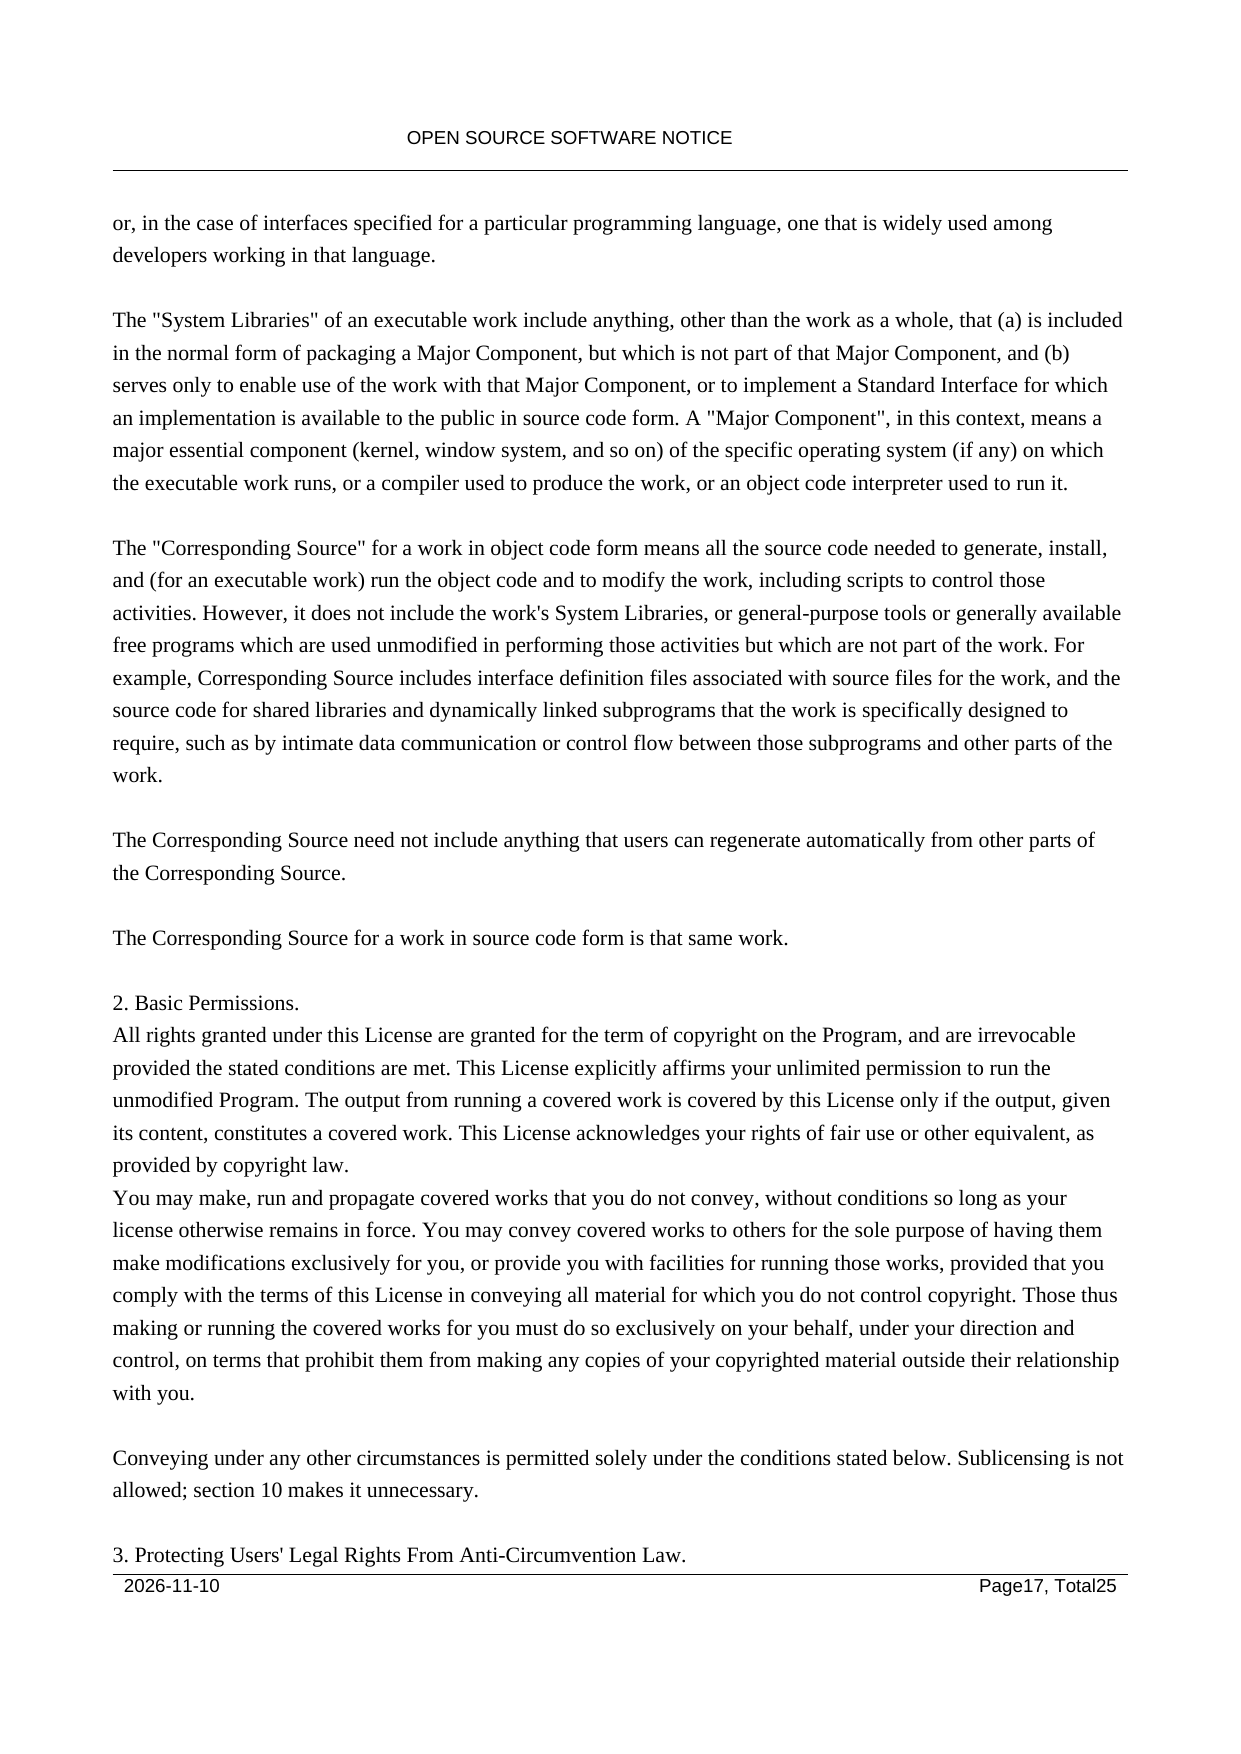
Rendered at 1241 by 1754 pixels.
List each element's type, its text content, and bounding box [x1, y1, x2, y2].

text The "Corresponding Source" for a work in object code form means all the source code needed to generate, install, and (for an executable work) run the object code and to modify the work, including scripts to control those activities. However, it does not include the work's System Libraries, or general-purpose tools or generally available free programs which are used unmodified in performing those activities but which are not part of the work. For example, Corresponding Source includes interface definition files associated with source files for the work, and the source code for shared libraries and dynamically linked subprograms that the work is specifically designed to require, such as by intimate data communication or control flow between those subprograms and other parts of the work. [112, 531, 1128, 791]
text 2. Basic Permissions. [112, 986, 1128, 1019]
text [112, 206, 1128, 271]
text You may make, run and propagate covered works that you do not convey, without conditions so long as your license otherwise remains in force. You may convey covered works to others for the sole purpose of having them make modifications exclusively for you, or provide you with facilities for running those works, provided that you comply with the terms of this License in conveying all material for which you do not control copyright. Those thus making or running the covered works for you must do so exclusively on your behalf, under your direction and control, on terms that prohibit them from making any copies of your copyrighted material outside their relationship with you. [112, 1181, 1128, 1409]
text The Corresponding Source need not include anything that users can regenerate automatically from other parts of the Corresponding Source. [112, 824, 1128, 889]
text All rights granted under this License are granted for the term of copyright on the Program, and are irrevocable provided the stated conditions are met. This License explicitly affirms your unlimited permission to run the unmodified Program. The output from running a covered work is covered by this License only if the output, given its content, constitutes a covered work. This License acknowledges your rights of fair use or other equivalent, as provided by copyright law. [112, 1019, 1128, 1181]
text Conveying under any other circumstances is permitted solely under the conditions stated below. Sublicensing is not allowed; section 10 makes it unnecessary. [112, 1441, 1128, 1506]
text 3. Protecting Users' Legal Rights From Anti-Circumvention Law. [112, 1539, 1128, 1571]
text The "System Libraries" of an executable work include anything, other than the work as a whole, that (a) is included in the normal form of packaging a Major Component, but which is not part of that Major Component, and (b) serves only to enable use of the work with that Major Component, or to implement a Standard Interface for which an implementation is available to the public in source code form. A "Major Component", in this context, means a major essential component (kernel, window system, and so on) of the specific operating system (if any) on which the executable work runs, or a compiler used to produce the work, or an object code interpreter used to run it. [112, 304, 1128, 499]
text The Corresponding Source for a work in source code form is that same work. [112, 921, 1128, 954]
